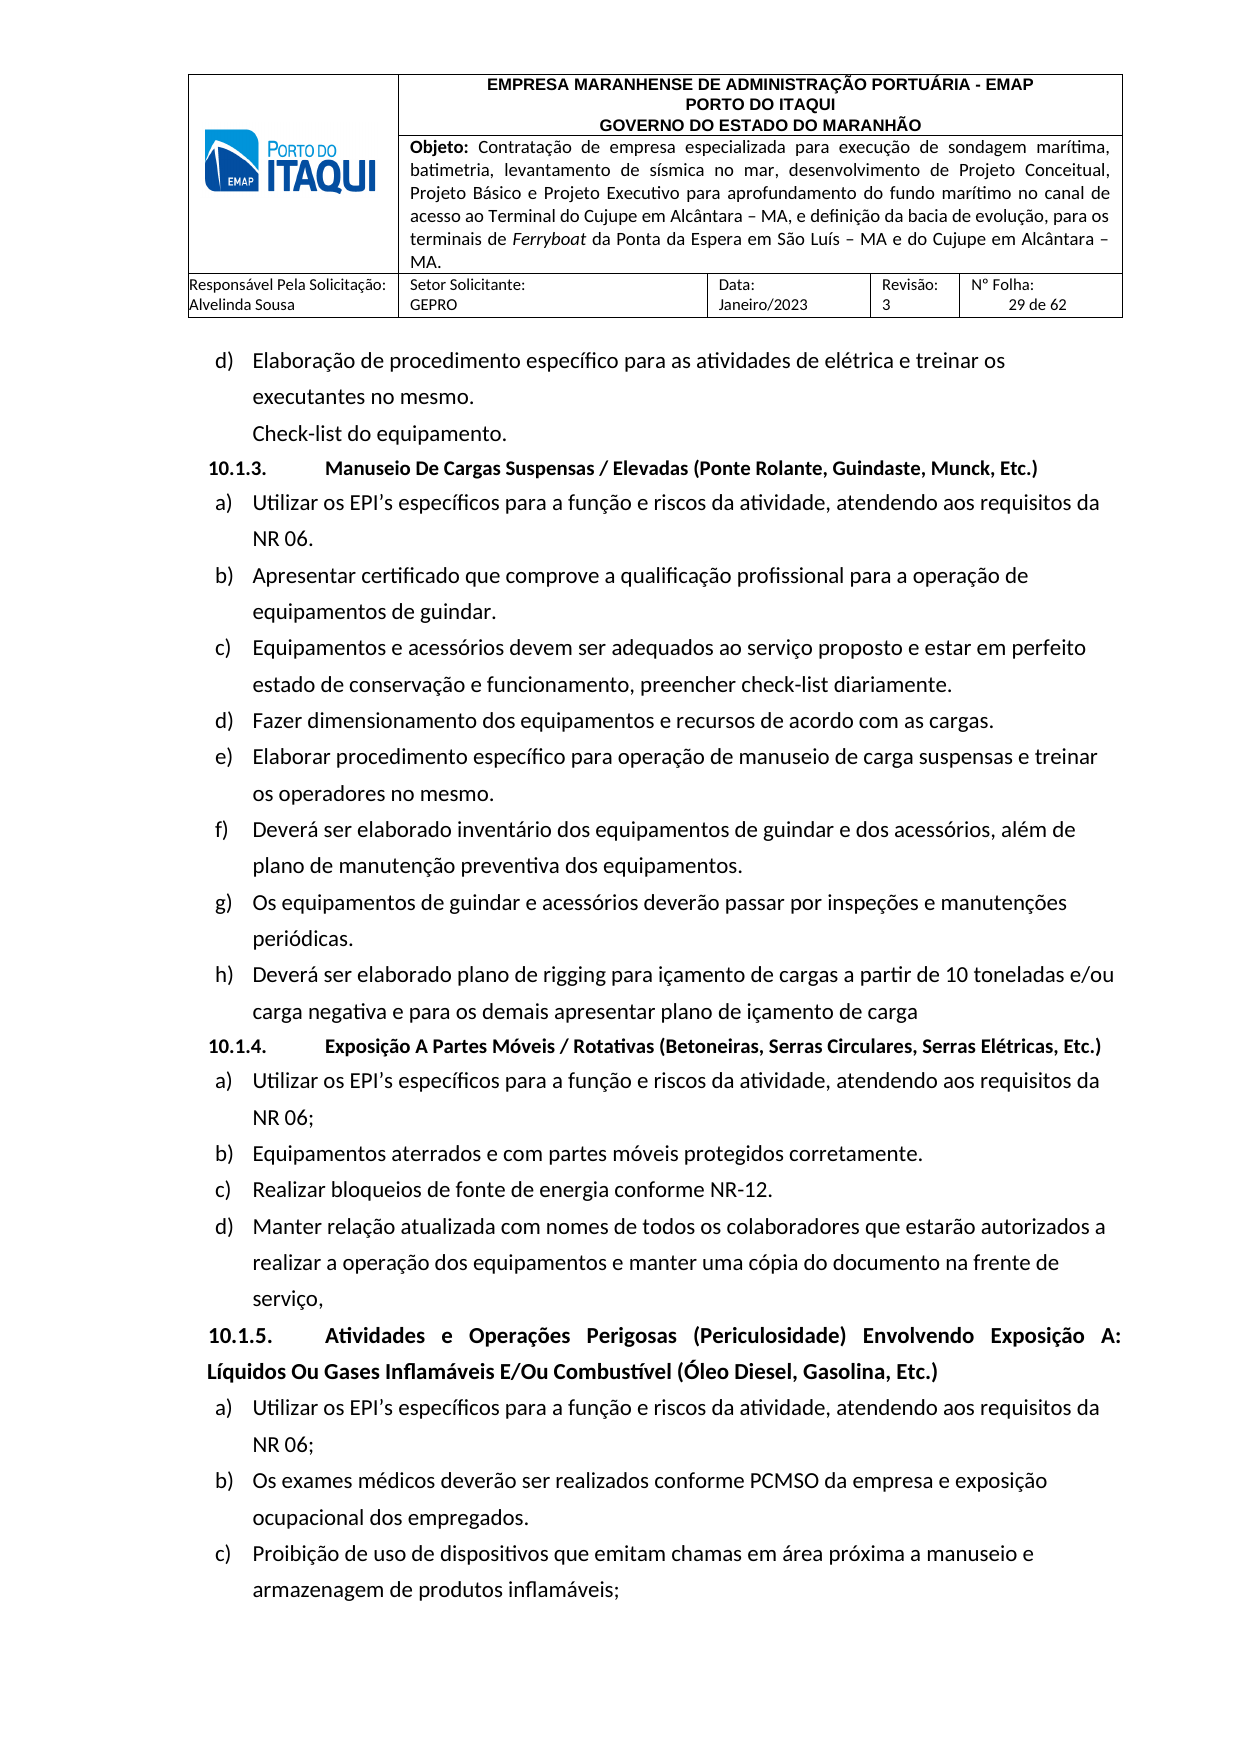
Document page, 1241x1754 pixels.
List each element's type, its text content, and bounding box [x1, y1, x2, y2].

list Fazer dimensionamento dos equipamentos e recursos de acordo com as cargas. [215, 706, 1122, 734]
picture [199, 122, 380, 198]
list Apresentar certificado que comprove a qualificação profissional para a operação de equipamentos de guindar. [215, 561, 1122, 625]
list Utilizar os EPI’s específicos para a função e riscos da atividade, atendendo aos requisitos da NR 06; [215, 1066, 1122, 1131]
list Os equipamentos de guindar e acessórios deverão passar por inspeções e manutenções periódicas. [215, 888, 1122, 952]
list Elaboração de procedimento específico para as atividades de elétrica e treinar os executantes no mesmo. Check-list do equipamento. [215, 346, 1122, 447]
list Elaborar procedimento específico para operação de manuseio de carga suspensas e treinar os operadores no mesmo. [215, 742, 1122, 807]
list Manter relação atualizada com nomes de todos os colaboradores que estarão autorizados a realizar a operação dos equipamentos e manter uma cópia do documento na frente de serviço, [215, 1212, 1122, 1312]
list Proibição de uso de dispositivos que emitam chamas em área próxima a manuseio e armazenagem de produtos inflamáveis; [215, 1539, 1122, 1603]
list Utilizar os EPI’s específicos para a função e riscos da atividade, atendendo aos requisitos da NR 06; [215, 1393, 1122, 1458]
list Deverá ser elaborado plano de rigging para içamento de cargas a partir de 10 toneladas e/ou carga negativa e para os demais apresentar plano de içamento de carga [215, 961, 1122, 1025]
list Atividades e Operações Perigosas (Periculosidade) Envolvendo Exposição A: Líquidos Ou Gases Inflamáveis E/Ou Combustível (Óleo Diesel, Gasolina, Etc.) [207, 1321, 1122, 1385]
list Utilizar os EPI’s específicos para a função e riscos da atividade, atendendo aos requisitos da NR 06. [215, 488, 1122, 552]
list Exposição A Partes Móveis / Rotativas (Betoneiras, Serras Circulares, Serras Elétricas, Etc.) [207, 1033, 1122, 1059]
list Os exames médicos deverão ser realizados conforme PCMSO da empresa e exposição ocupacional dos empregados. [215, 1466, 1122, 1531]
list Manuseio De Cargas Suspensas / Elevadas (Ponte Rolante, Guindaste, Munck, Etc.) [207, 455, 1122, 480]
list Deverá ser elaborado inventário dos equipamentos de guindar e dos acessórios, além de plano de manutenção preventiva dos equipamentos. [215, 815, 1122, 879]
list Equipamentos e acessórios devem ser adequados ao serviço proposto e estar em perfeito estado de conservação e funcionamento, preencher check-list diariamente. [215, 633, 1122, 698]
list Realizar bloqueios de fonte de energia conforme NR-12. [215, 1175, 1122, 1203]
list Equipamentos aterrados e com partes móveis protegidos corretamente. [215, 1139, 1122, 1167]
